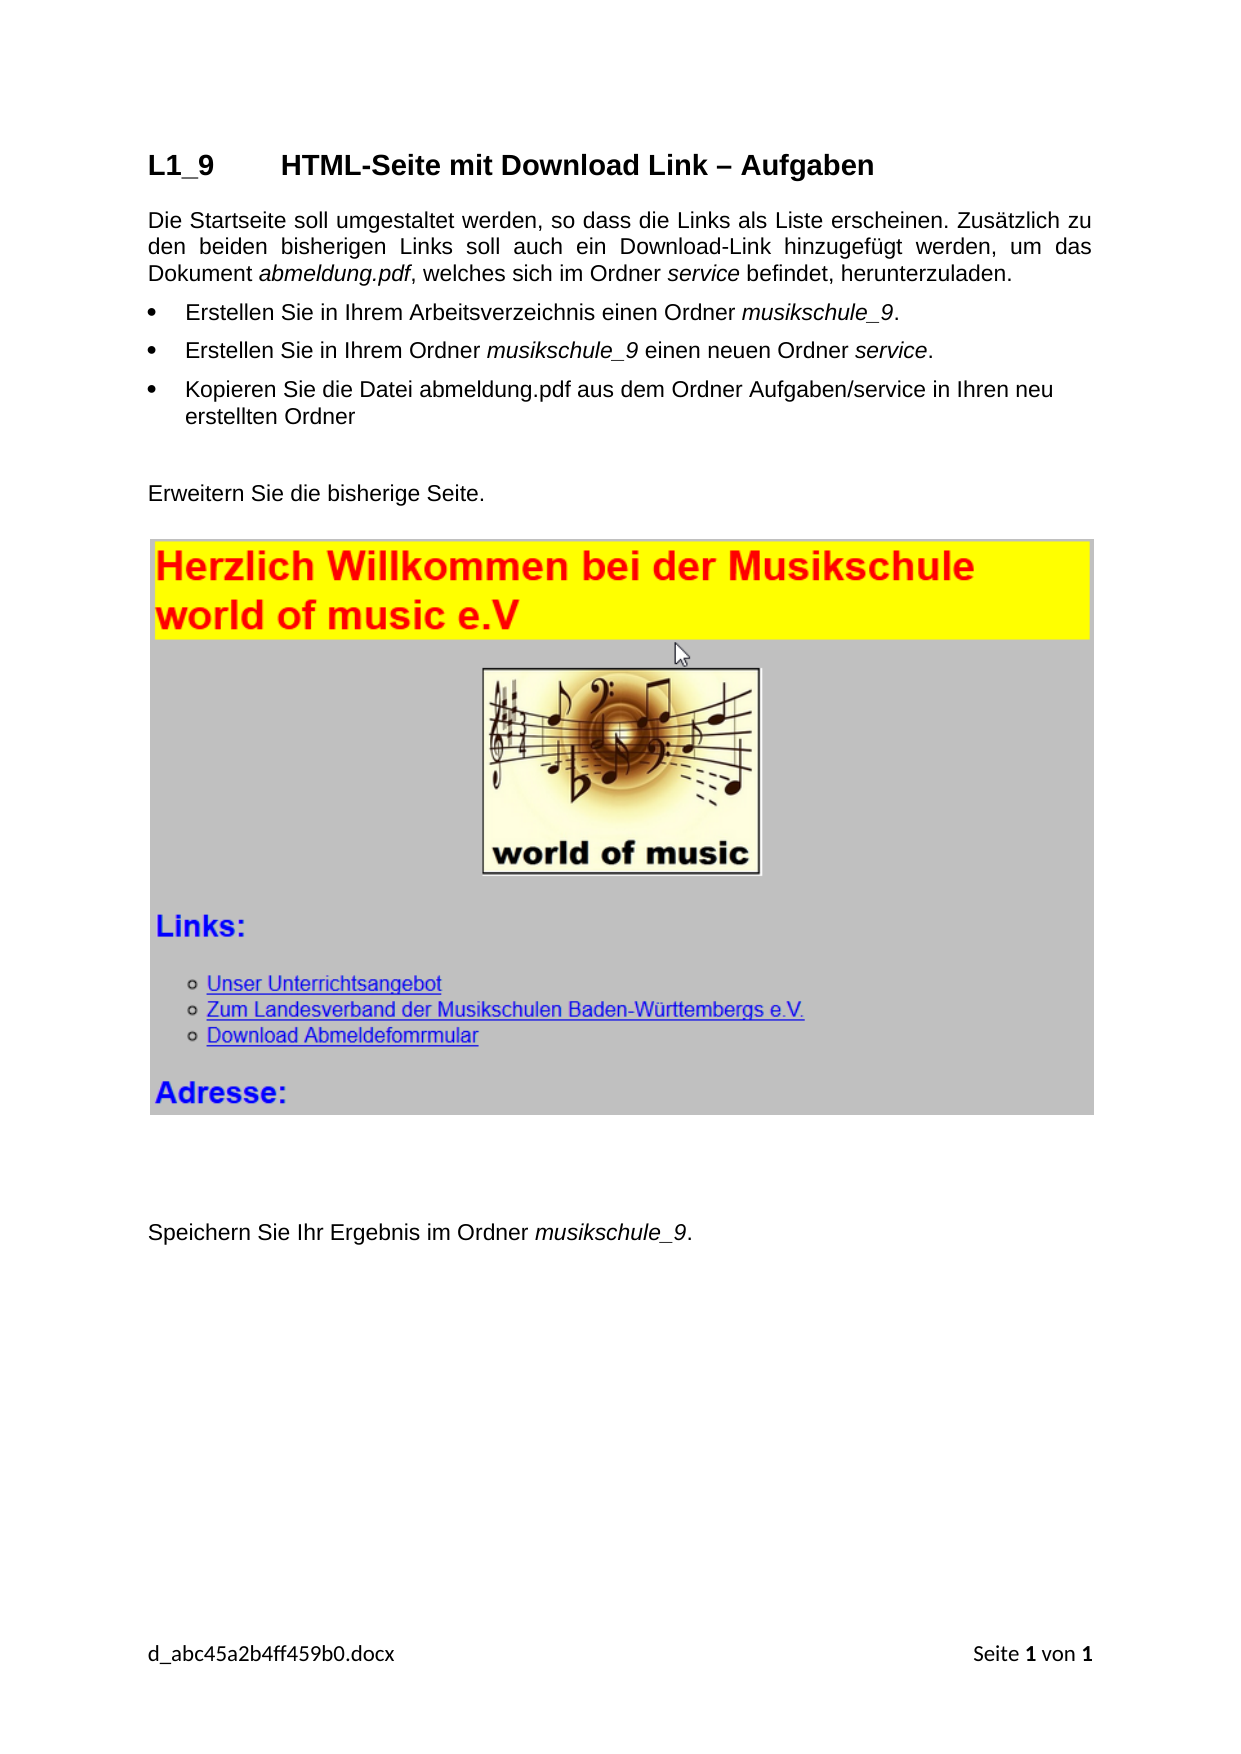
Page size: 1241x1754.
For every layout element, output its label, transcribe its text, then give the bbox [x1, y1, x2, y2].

list Kopieren Sie die Datei abmeldung.pdf aus dem Ordner Aufgaben/service in Ihren neu erstellten Ordner [148, 376, 1093, 429]
text Speichern Sie Ihr Ergebnis im Ordner musikschule_9. [148, 1218, 1093, 1245]
text Die Startseite soll umgestaltet werden, so dass die Links als Liste erscheinen. Zusätzlich zu den beiden bisherigen Links soll auch ein Download-Link hinzugefügt werden, um das Dokument abmeldung.pdf, welches sich im Ordner service befindet, herunterzuladen. [148, 207, 1093, 286]
list Erstellen Sie in Ihrem Arbeitsverzeichnis einen Ordner musikschule_9. [148, 298, 1093, 325]
list Erstellen Sie in Ihrem Ordner musikschule_9 einen neuen Ordner service. [148, 337, 1093, 364]
text Erweitern Sie die bisherige Seite. [148, 480, 1093, 507]
text L1_9 HTML-Seite mit Download Link – Aufgaben [148, 148, 1093, 181]
picture [150, 539, 1094, 1114]
